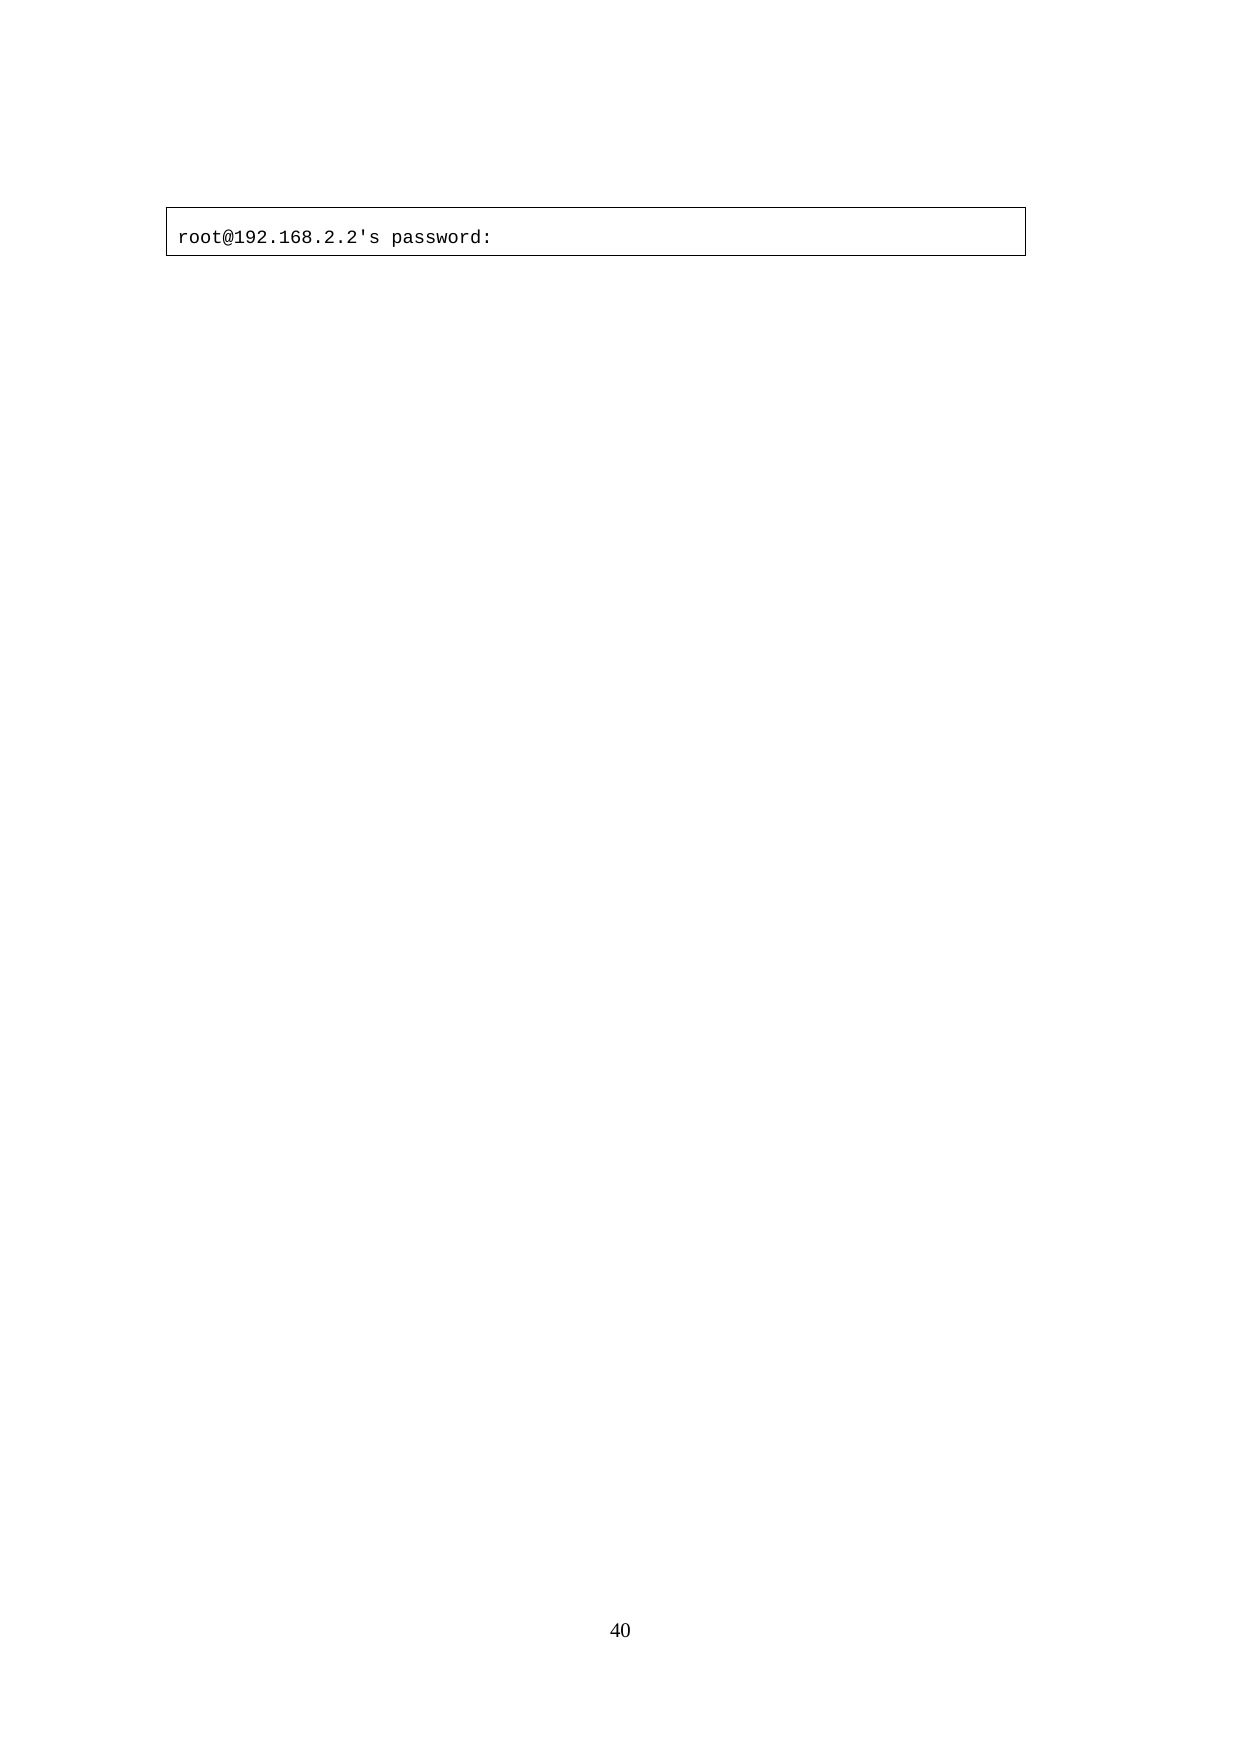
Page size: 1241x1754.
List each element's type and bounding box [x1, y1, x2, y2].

table_header [167, 208, 1025, 255]
